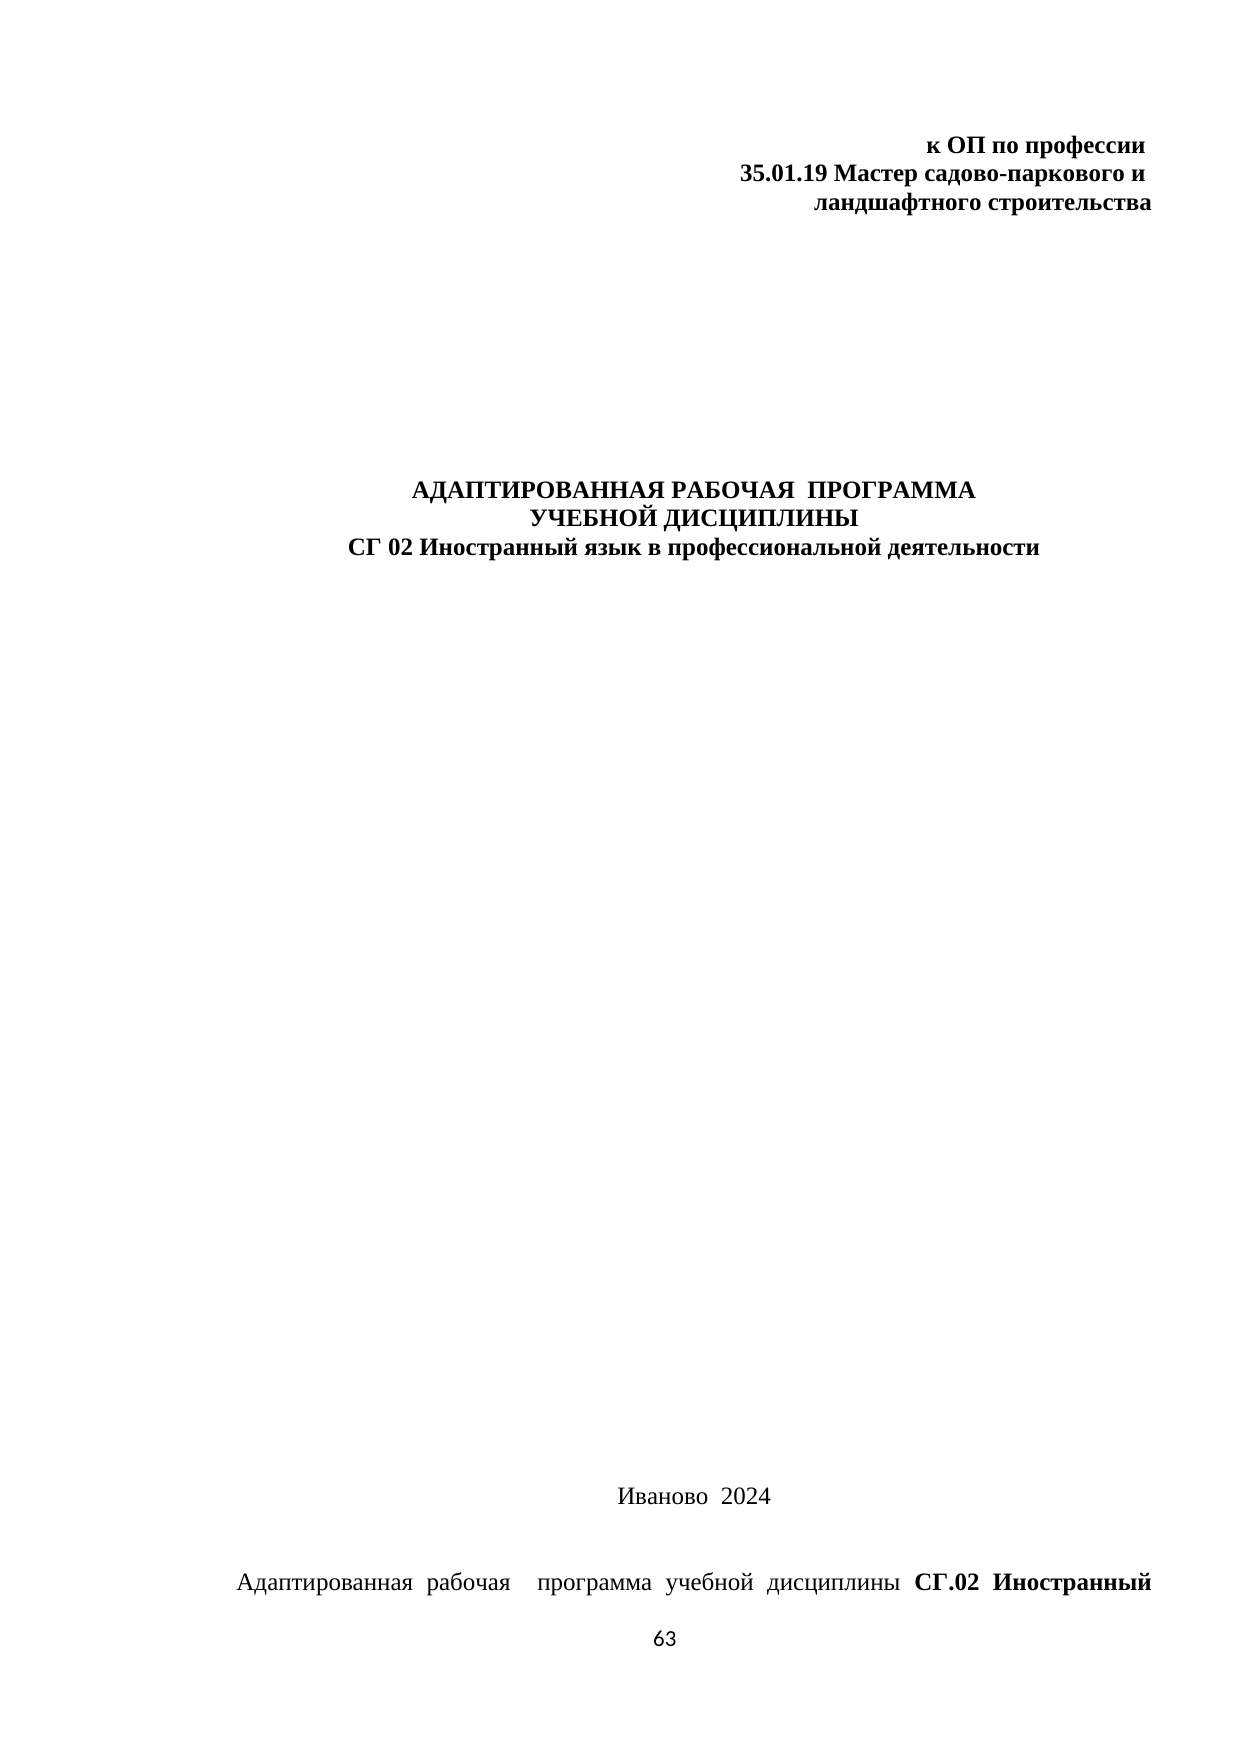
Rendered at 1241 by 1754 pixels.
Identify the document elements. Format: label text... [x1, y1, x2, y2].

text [177, 1567, 1152, 1596]
text СГ 02 Иностранный язык в профессиональной деятельности [177, 532, 1152, 561]
text Иваново 2024 [177, 1481, 1152, 1510]
text АДАПТИРОВАННАЯ РАБОЧАЯ ПРОГРАММА [177, 475, 1152, 503]
text УЧЕБНОЙ ДИСЦИПЛИНЫ [177, 503, 1152, 532]
text к ОП по профессии 35.01.19 Мастер садово-паркового и ландшафтного строительства [177, 130, 1152, 216]
